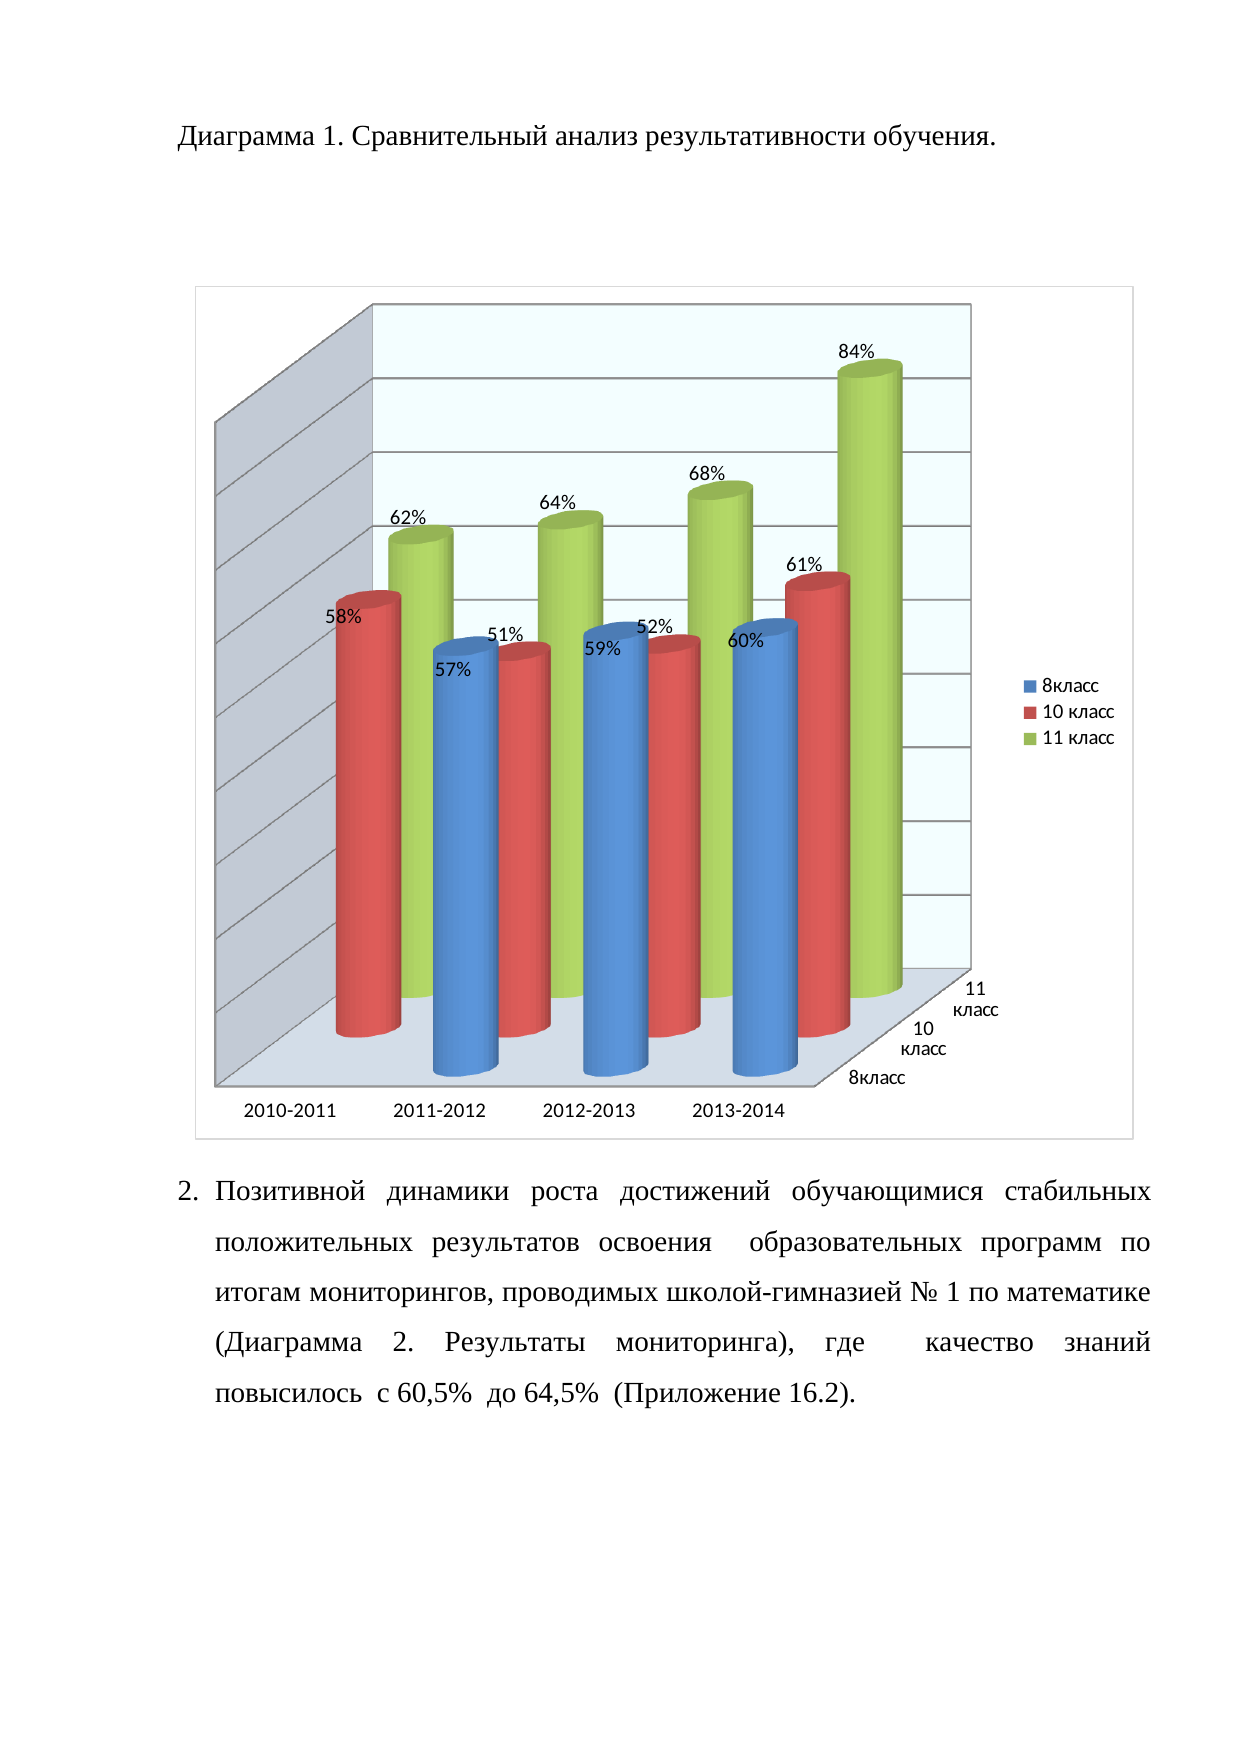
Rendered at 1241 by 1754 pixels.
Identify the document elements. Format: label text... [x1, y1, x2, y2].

text Диаграмма 1. Сравнительный анализ результативности обучения. [177, 118, 1152, 152]
list Позитивной динамики роста достижений обучающимися стабильных положительных результатов освоения образовательных программ по итогам мониторингов, проводимых школой-гимназией № 1 по математике (Диаграмма 2. Результаты мониторинга), где качество знаний повысилось с 60,5% до 64,5% (Приложение 16.2). [177, 1173, 1152, 1408]
